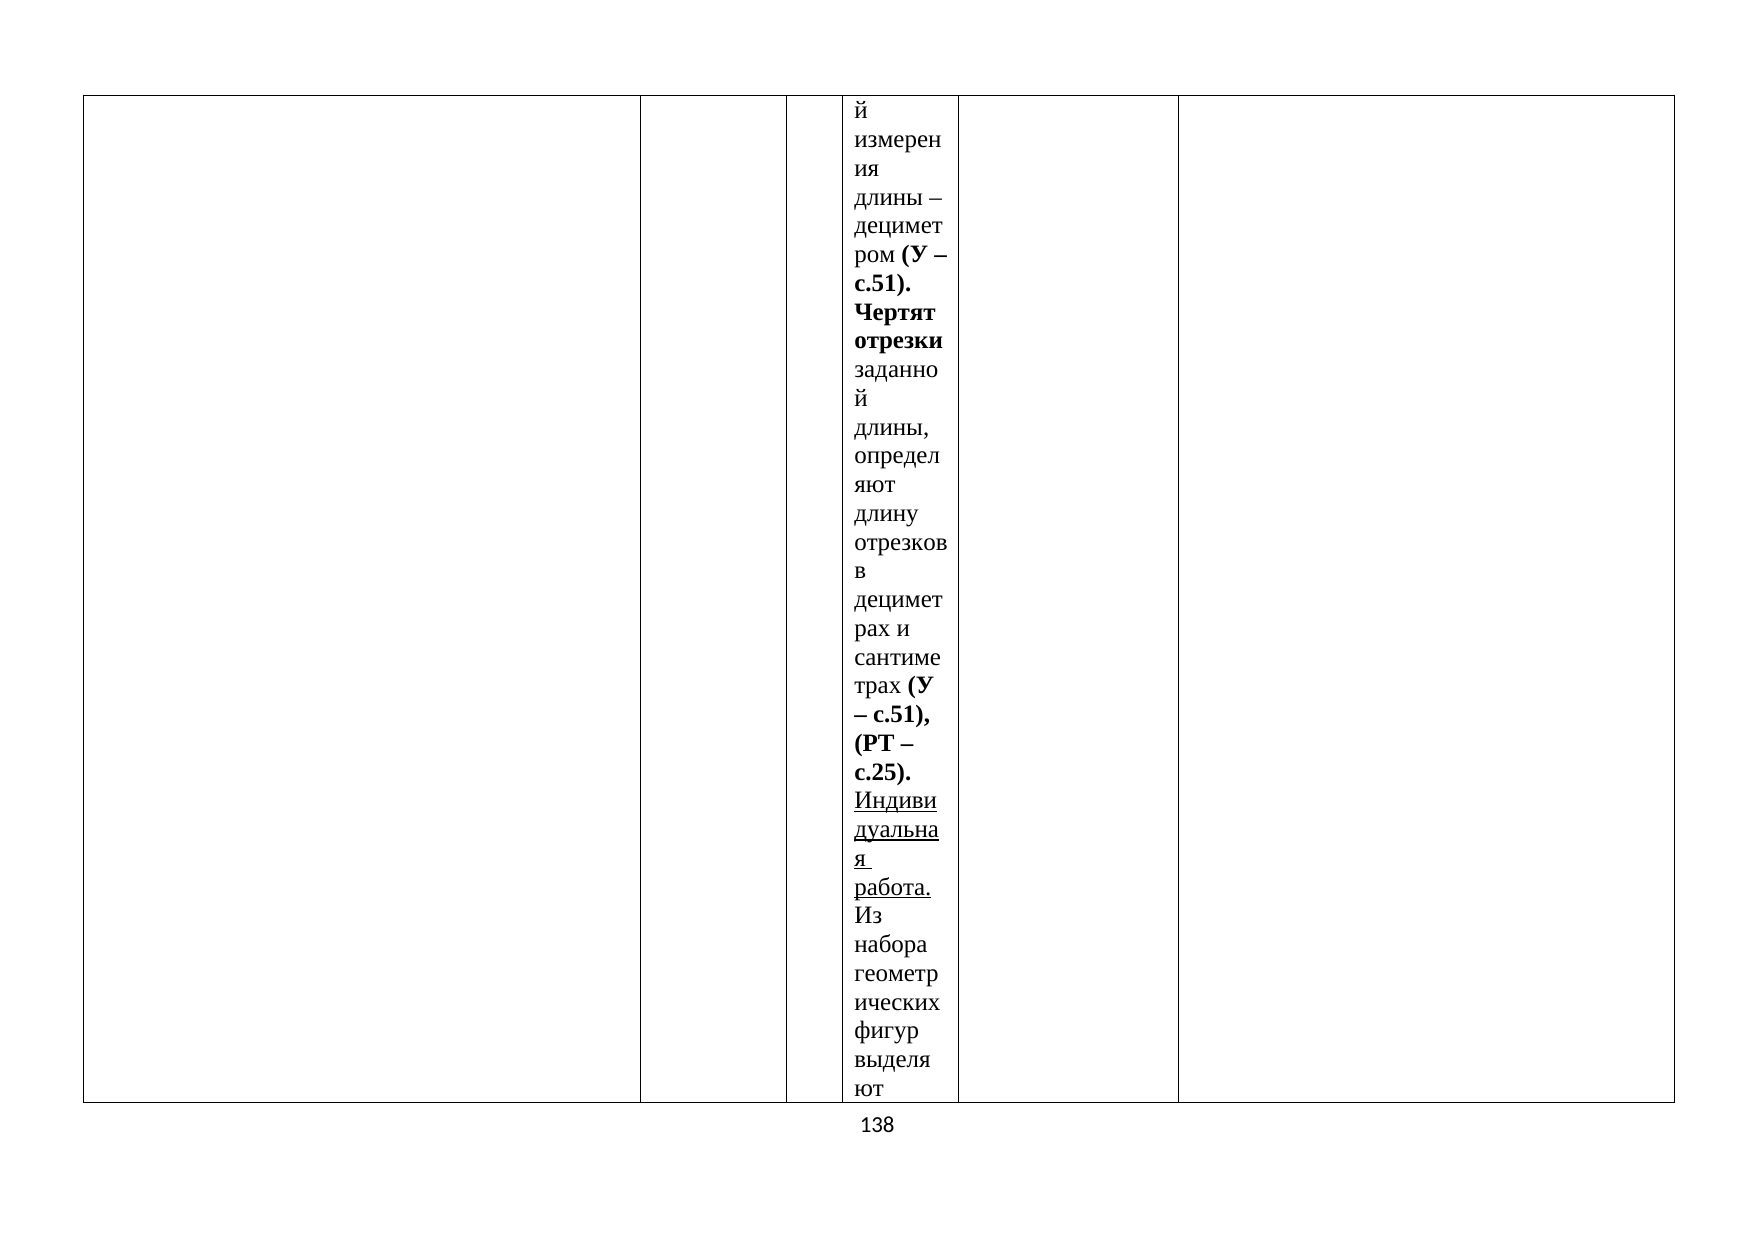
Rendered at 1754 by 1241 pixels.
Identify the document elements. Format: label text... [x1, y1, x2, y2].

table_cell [843, 96, 958, 1102]
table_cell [1179, 96, 1674, 1102]
table_cell 8 [787, 96, 842, 1102]
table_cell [641, 96, 786, 1102]
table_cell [959, 96, 1178, 1102]
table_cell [84, 96, 640, 1102]
